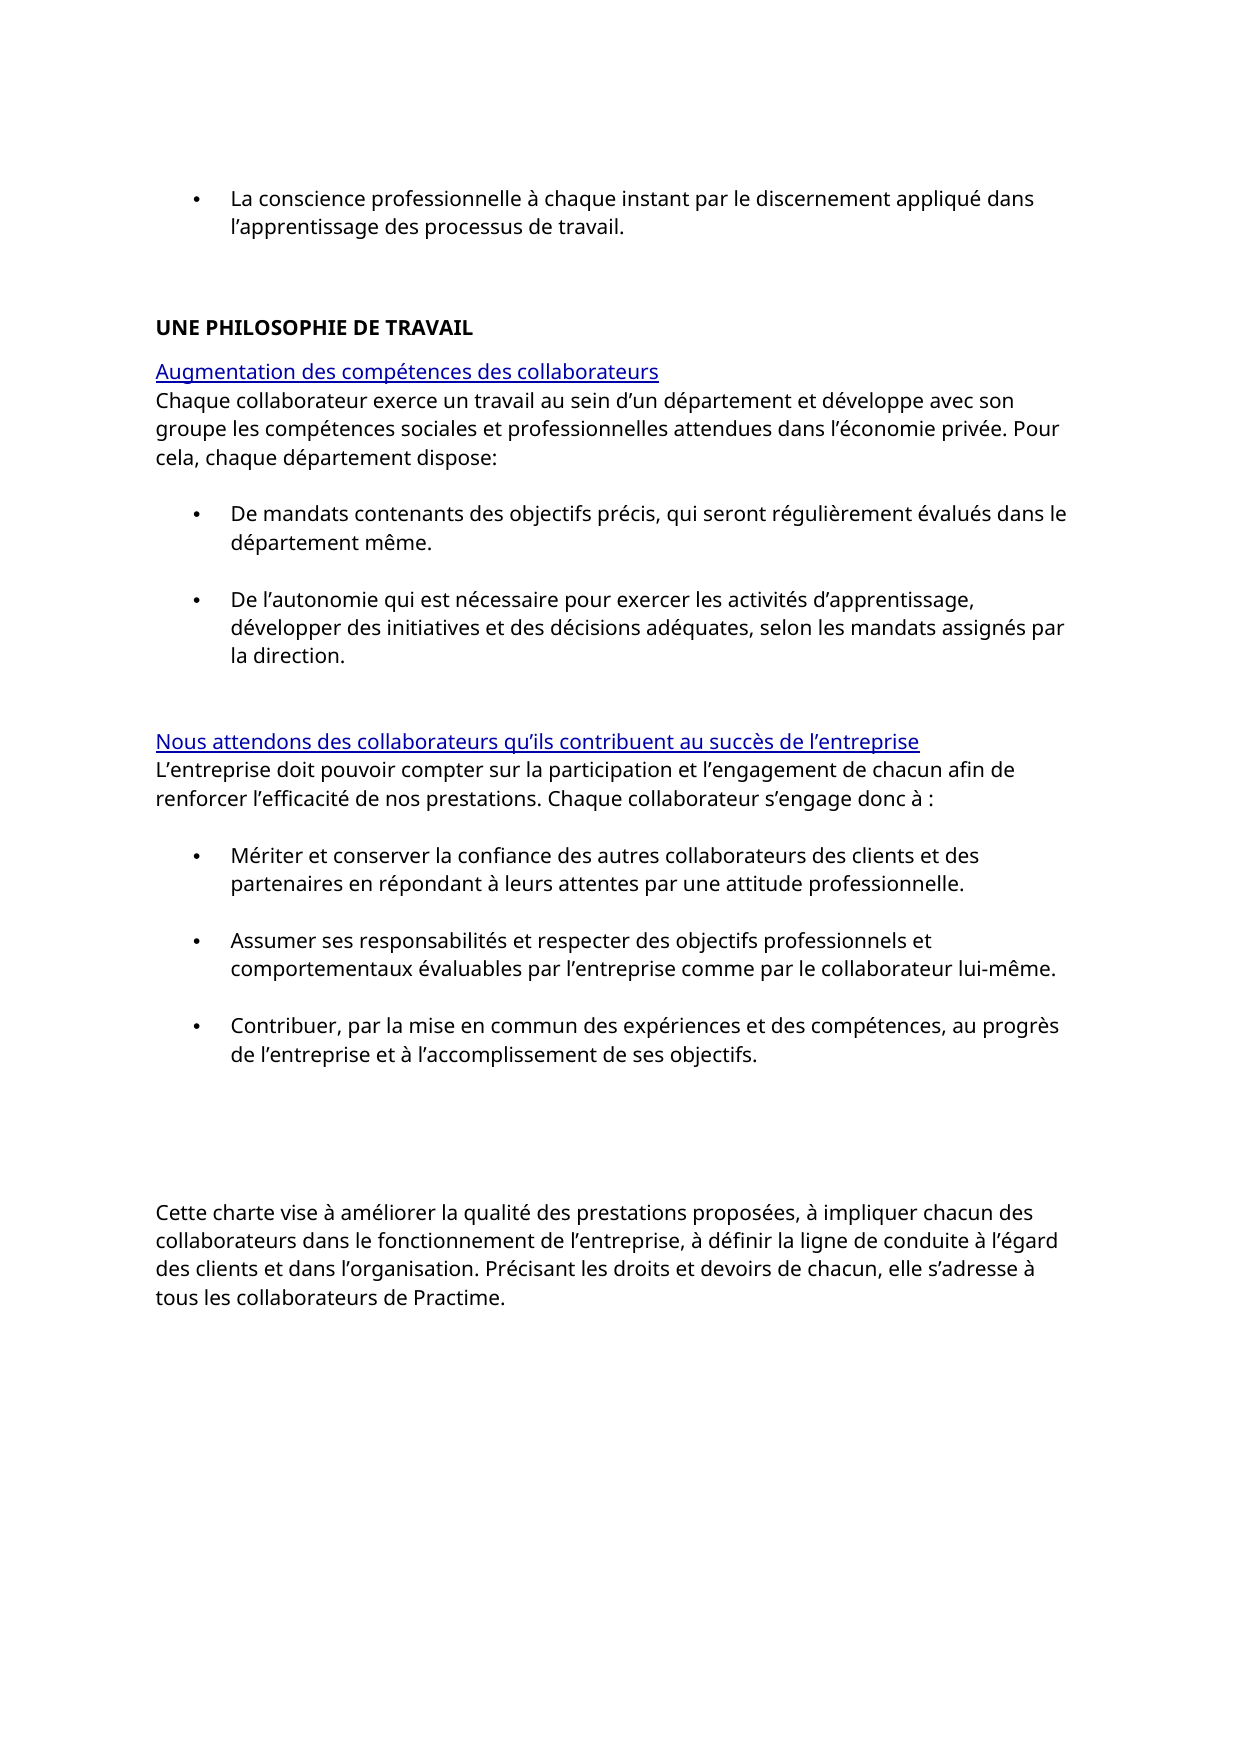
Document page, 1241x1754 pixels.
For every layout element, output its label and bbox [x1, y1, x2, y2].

table_header [148, 349, 638, 1319]
table_header [148, 148, 638, 305]
